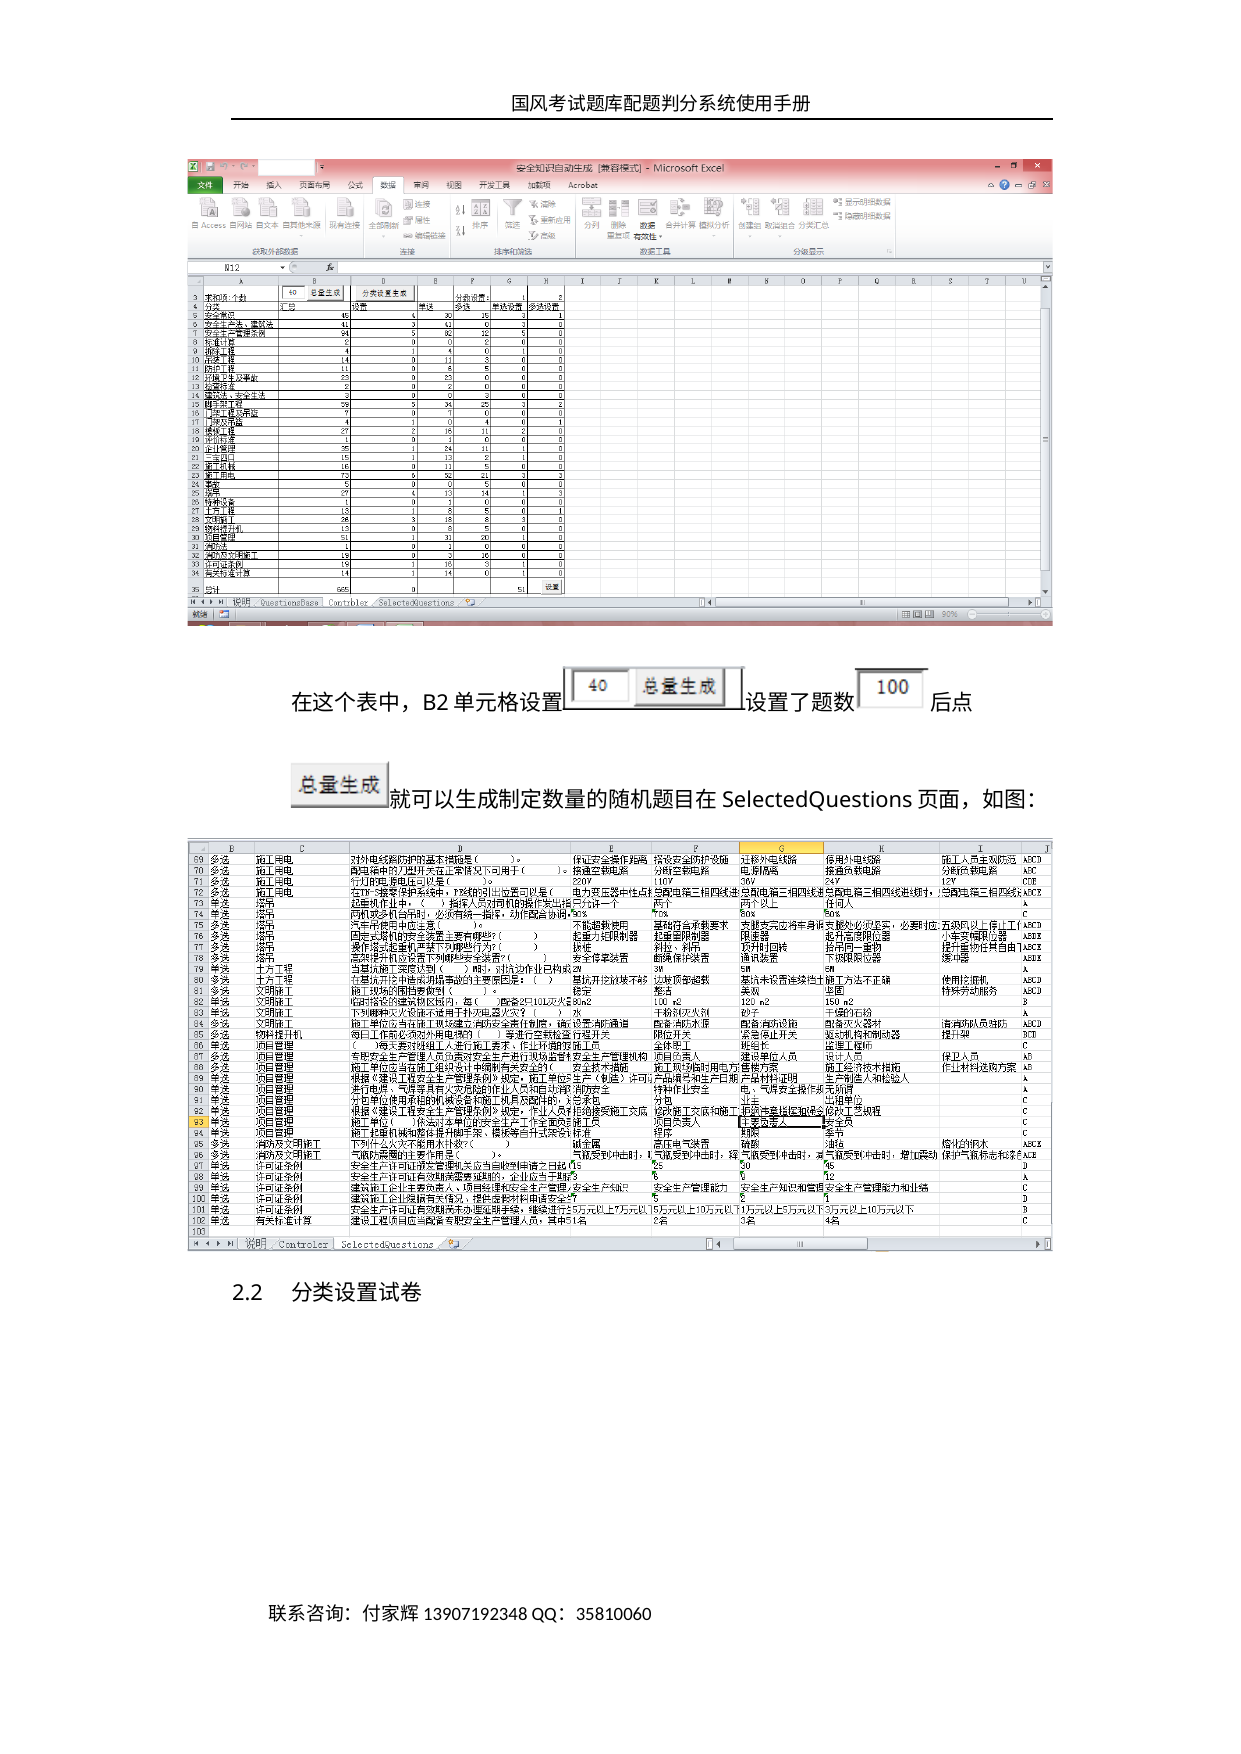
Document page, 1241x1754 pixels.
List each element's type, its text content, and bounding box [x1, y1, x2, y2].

picture [854, 660, 930, 710]
picture [187, 838, 1053, 1252]
list 在这个表中，B2单元格设置设置了题数后点就可以生成制定数量的随机题目在SelectedQuestions页面，如图： [291, 660, 1053, 822]
picture [187, 159, 1053, 626]
list 分类设置试卷 [232, 1274, 1053, 1307]
picture [290, 757, 390, 808]
picture [562, 666, 746, 710]
